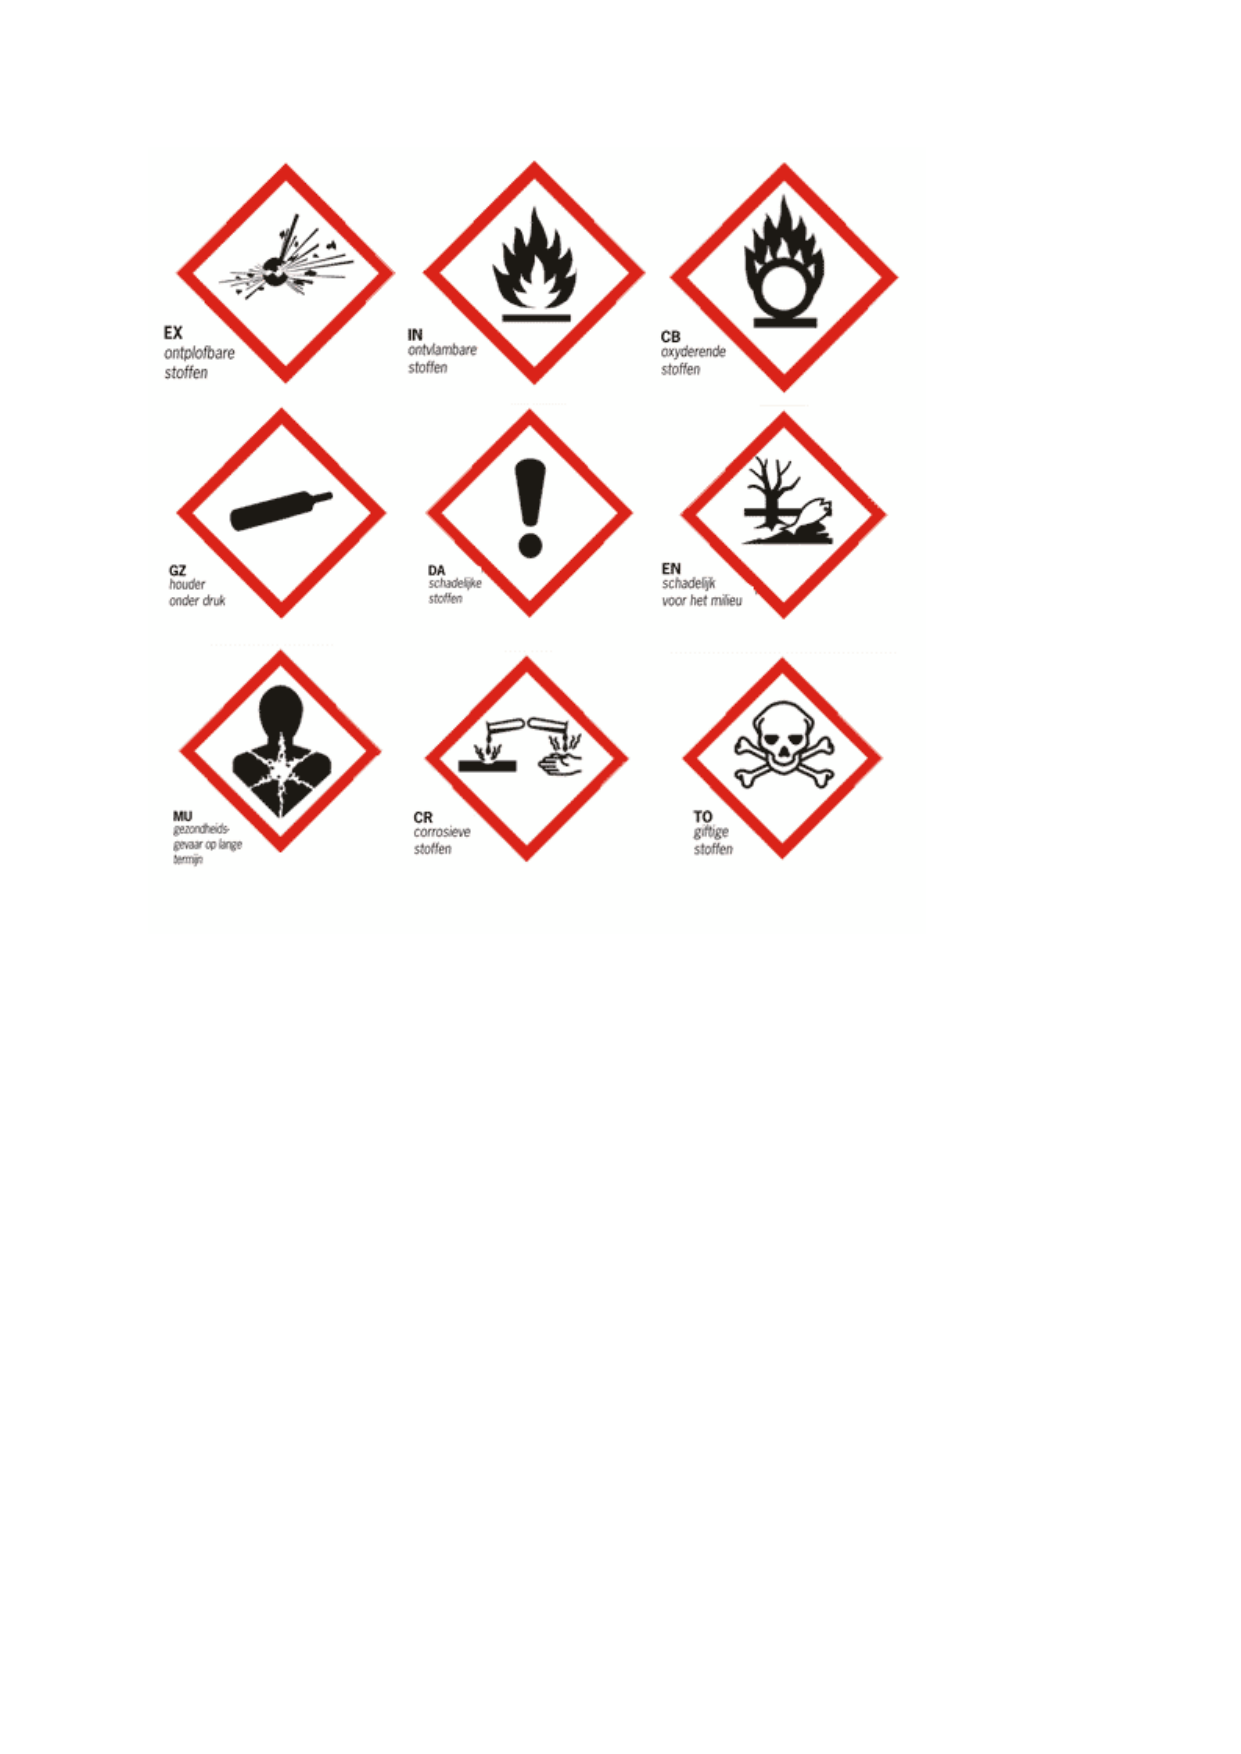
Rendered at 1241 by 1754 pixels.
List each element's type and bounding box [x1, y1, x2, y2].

picture [147, 147, 926, 934]
